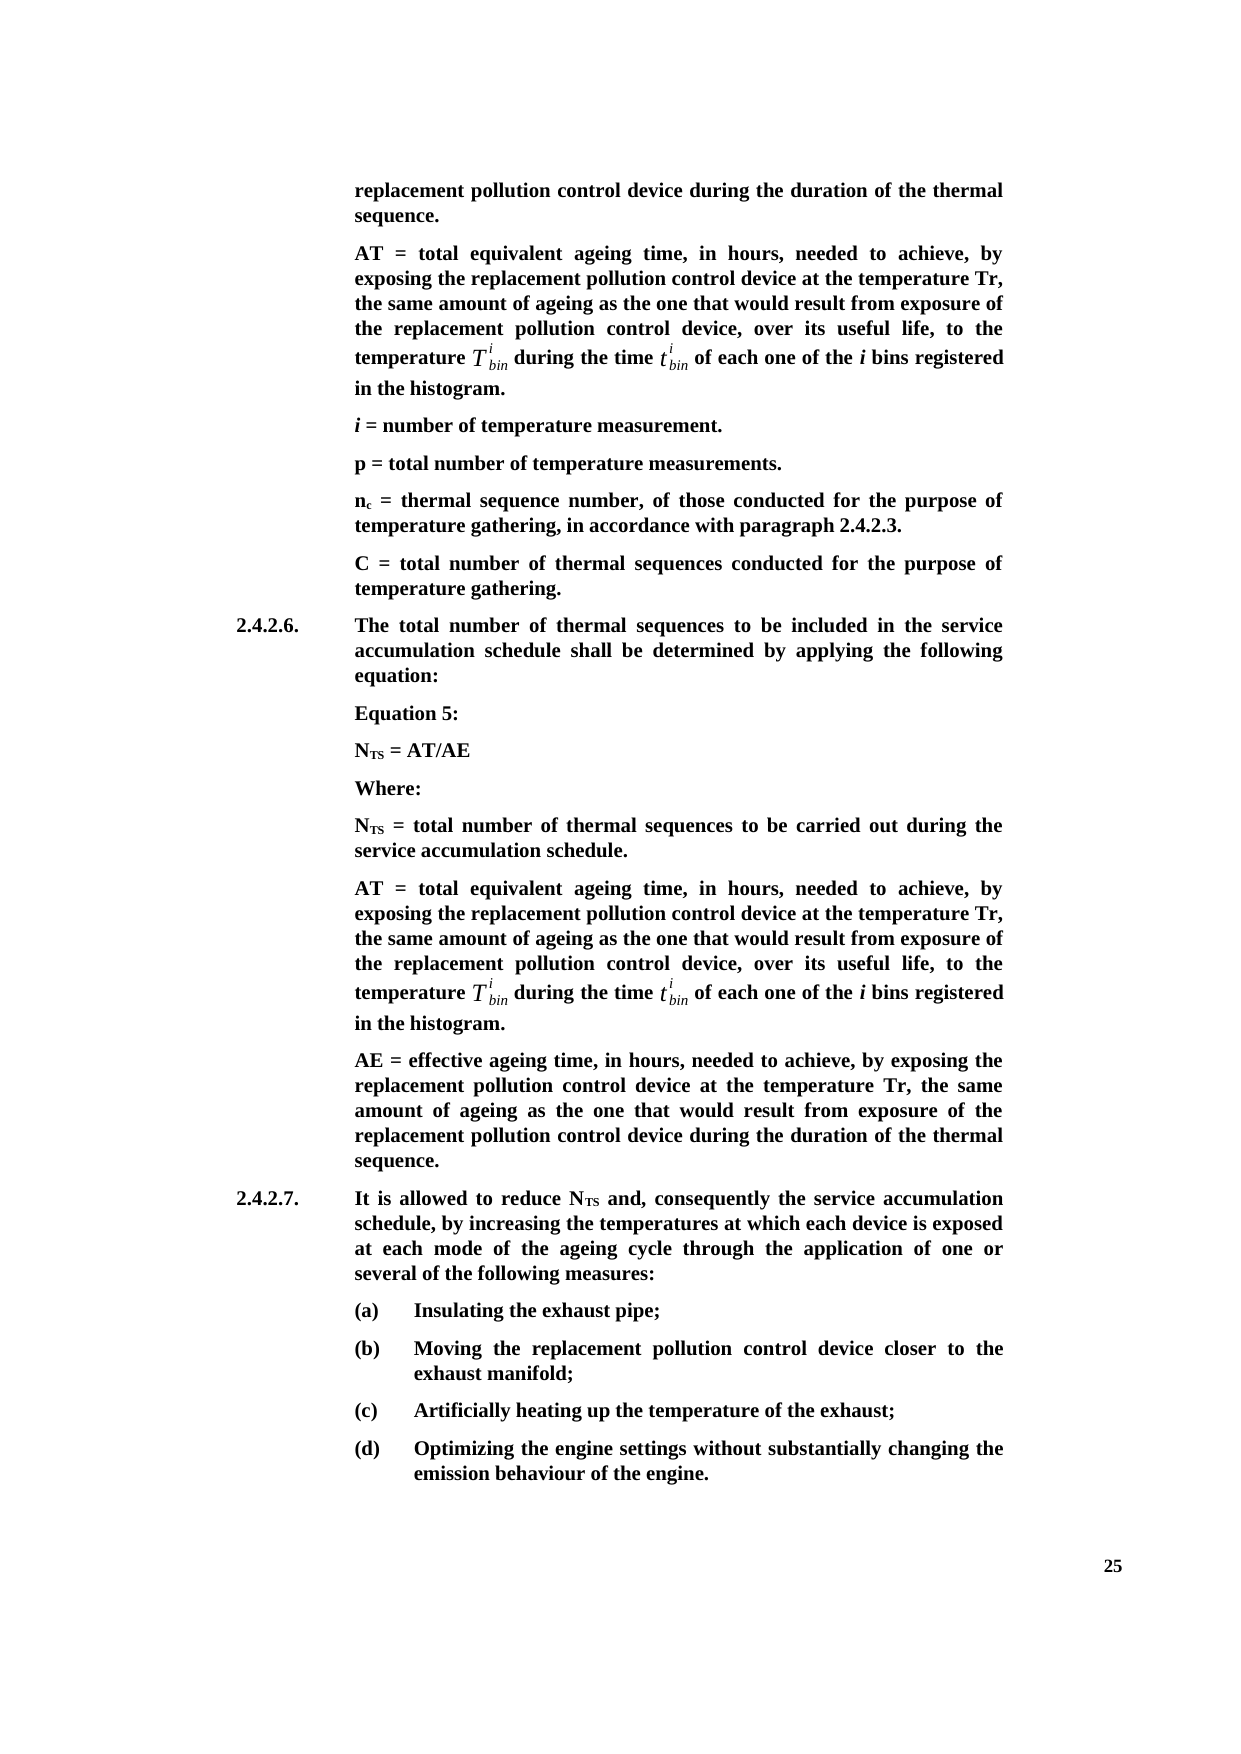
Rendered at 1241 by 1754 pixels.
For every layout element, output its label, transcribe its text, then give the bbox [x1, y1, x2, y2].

text AT = total equivalent ageing time, in hours, needed to achieve, by exposing the replacement pollution control device at the temperature Tr, the same amount of ageing as the one that would result from exposure of the replacement pollution control device, over its useful life, to the temperature during the time of each one of the i bins registered in the histogram. [354, 874, 1004, 1034]
text nc = thermal sequence number, of those conducted for the purpose of temperature gathering, in accordance with paragraph 2.4.2.3. [354, 487, 1004, 537]
text C = total number of thermal sequences conducted for the purpose of temperature gathering. [354, 549, 1004, 599]
text NTS = AT/AE [354, 737, 1004, 762]
text i = number of temperature measurement. [354, 412, 1004, 437]
text (a) Insulating the exhaust pipe; [354, 1297, 1004, 1322]
text (b) Moving the replacement pollution control device closer to the exhaust manifold; [354, 1334, 1004, 1384]
text (c) Artificially heating up the temperature of the exhaust; [354, 1397, 1004, 1422]
text Equation 5: [354, 699, 1004, 724]
text p = total number of temperature measurements. [354, 449, 1004, 474]
text 2.4.2.7. It is allowed to reduce NTS and, consequently the service accumulation schedule, by increasing the temperatures at which each device is exposed at each mode of the ageing cycle through the application of one or several of the following measures: [236, 1184, 1004, 1284]
text AT = total equivalent ageing time, in hours, needed to achieve, by exposing the replacement pollution control device at the temperature Tr, the same amount of ageing as the one that would result from exposure of the replacement pollution control device, over its useful life, to the temperature during the time of each one of the i bins registered in the histogram. [354, 240, 1004, 399]
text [354, 177, 1004, 227]
text 2.4.2.6. The total number of thermal sequences to be included in the service accumulation schedule shall be determined by applying the following equation: [236, 612, 1004, 687]
text Where: [354, 774, 1004, 799]
text NTS = total number of thermal sequences to be carried out during the service accumulation schedule. [354, 812, 1004, 862]
text (d) Optimizing the engine settings without substantially changing the emission behaviour of the engine. [354, 1434, 1004, 1484]
